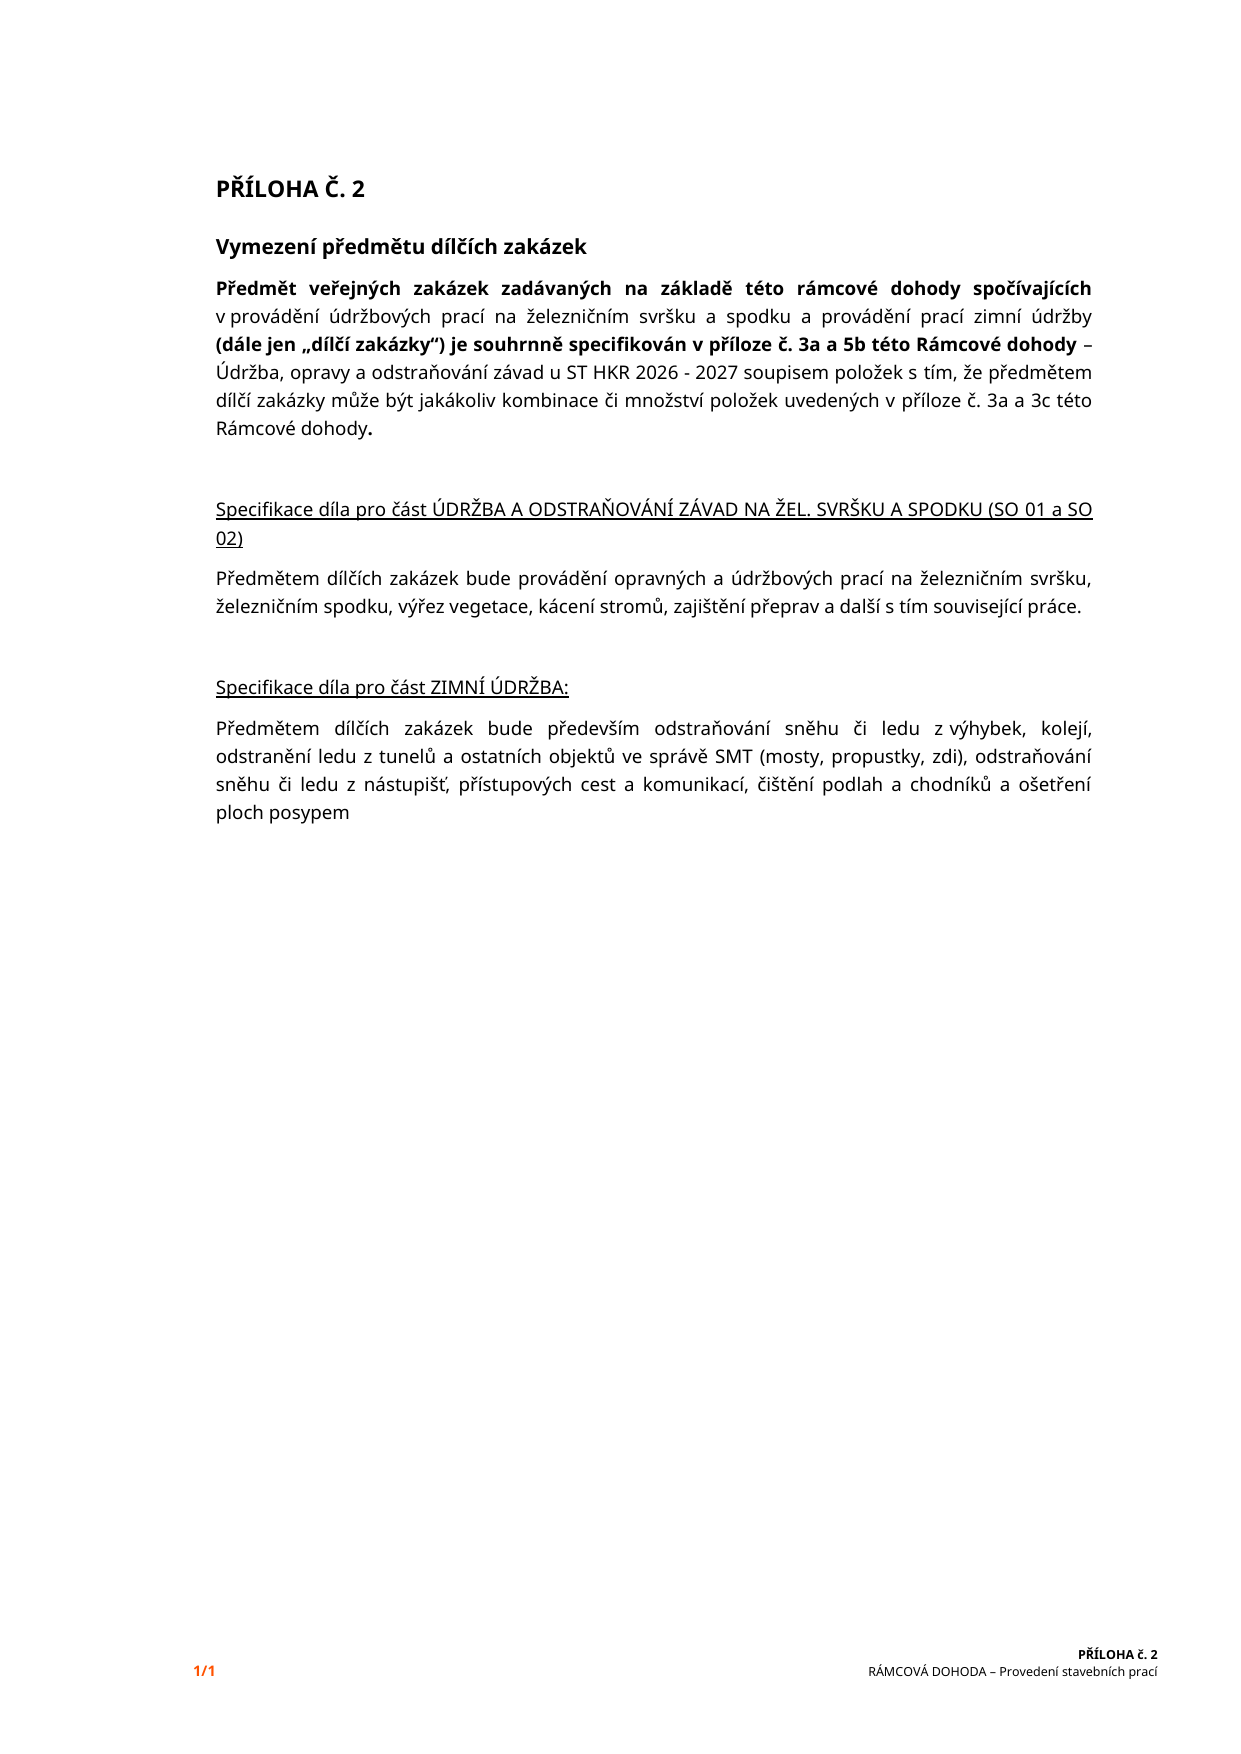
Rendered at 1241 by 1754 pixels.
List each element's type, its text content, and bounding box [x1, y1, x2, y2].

text Předmětem dílčích zakázek bude především odstraňování sněhu či ledu z výhybek, kolejí, odstranění ledu z tunelů a ostatních objektů ve správě SMT (mosty, propustky, zdi), odstraňování sněhu či ledu z nástupišť, přístupových cest a komunikací, čištění podlah a chodníků a ošetření ploch posypem [216, 715, 1093, 824]
text Předmět veřejných zakázek zadávaných na základě této rámcové dohody spočívajících v provádění údržbových prací na železničním svršku a spodku a provádění prací zimní údržby (dále jen „dílčí zakázky“) je souhrnně specifikován v příloze č. 3a a 5b této Rámcové dohody – Údržba, opravy a odstraňování závad u ST HKR 2026 - 2027 soupisem položek s tím, že předmětem dílčí zakázky může být jakákoliv kombinace či množství položek uvedených v příloze č. 3a a 3c této Rámcové dohody. [216, 276, 1093, 441]
text Předmětem dílčích zakázek bude provádění opravných a údržbových prací na železničním svršku, železničním spodku, výřez vegetace, kácení stromů, zajištění přeprav a další s tím související práce. [216, 565, 1093, 619]
text Vymezení předmětu dílčích zakázek [216, 232, 1093, 260]
text Příloha č. 2 [216, 172, 1093, 204]
text Specifikace díla pro část ÚDRŽBA A ODSTRAŇOVÁNÍ ZÁVAD NA ŽEL. SVRŠKU A SPODKU (SO 01 a SO 02) [216, 520, 1093, 550]
text Specifikace díla pro část ÚDRŽBA A ODSTRAŇOVÁNÍ ZÁVAD NA ŽEL. SVRŠKU A SPODKU (SO 01 a SO 02) [216, 497, 1093, 518]
text Specifikace díla pro část ZIMNÍ ÚDRŽBA: [216, 674, 1093, 700]
